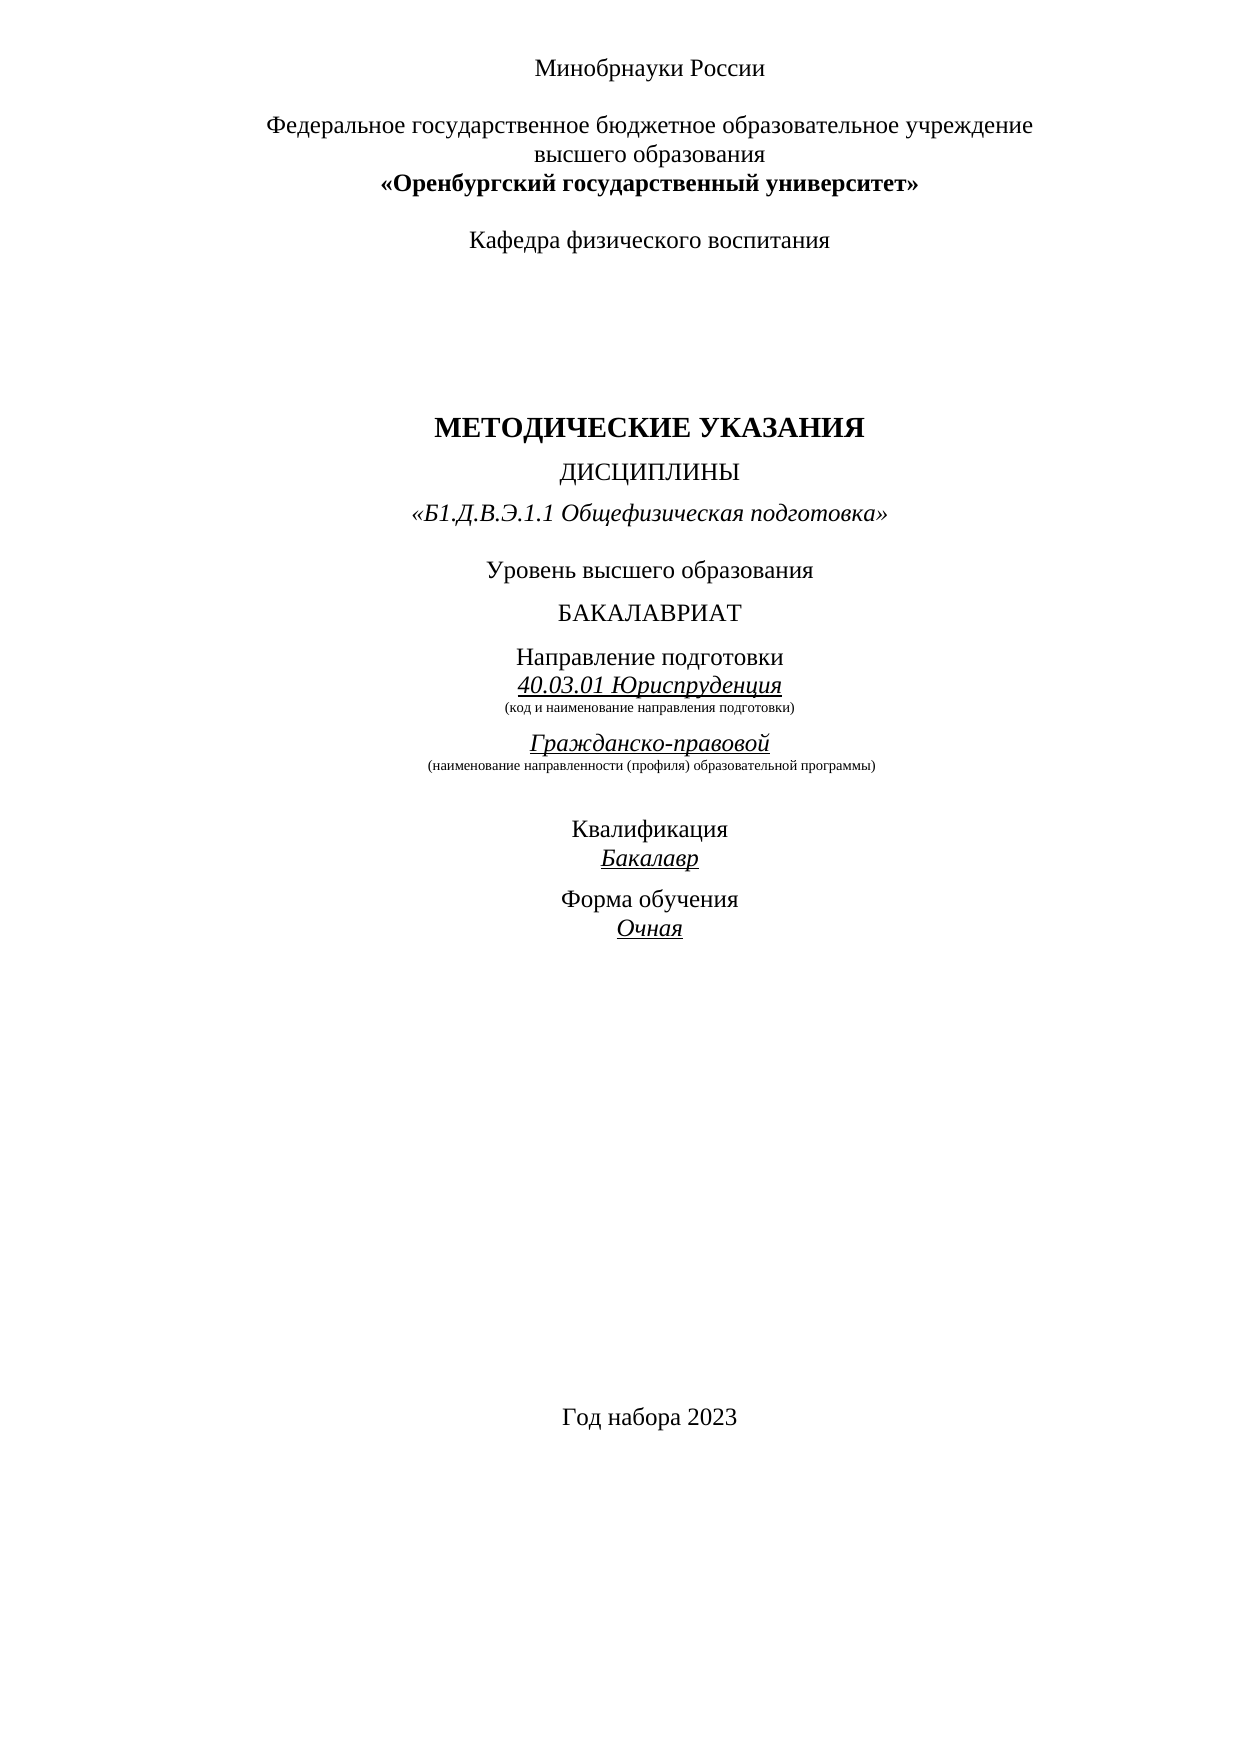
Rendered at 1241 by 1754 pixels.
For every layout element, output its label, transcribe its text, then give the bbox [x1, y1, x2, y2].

text (наименование направленности (профиля) образовательной программы) [118, 757, 1181, 785]
text Очная [118, 913, 1181, 942]
text «Б1.Д.В.Э.1.1 Общефизическая подготовка» [118, 498, 1181, 527]
text 40.03.01 Юриспруденция [118, 670, 1181, 699]
text Федеральное государственное бюджетное образовательное учреждение [118, 111, 1181, 139]
text ДИСЦИПЛИНЫ [118, 457, 1181, 485]
text МЕТОДИЧЕСКИЕ УКАЗАНИЯ [118, 411, 1181, 444]
text Кафедра физического воспитания [118, 226, 1181, 254]
text БАКАЛАВРИАТ [118, 598, 1181, 627]
text Минобрнауки России [118, 53, 1181, 82]
text высшего образования [118, 139, 1181, 168]
text Квалификация [118, 814, 1181, 843]
text Год набора 2023 [118, 1402, 1181, 1430]
text (код и наименование направления подготовки) [118, 699, 1181, 728]
text «Оренбургский государственный университет» [118, 168, 1181, 197]
text Уровень высшего образования [118, 555, 1181, 584]
text Форма обучения [118, 884, 1181, 913]
text Бакалавр [118, 843, 1181, 872]
text Направление подготовки [118, 642, 1181, 670]
text Гражданско-правовой [118, 728, 1181, 757]
